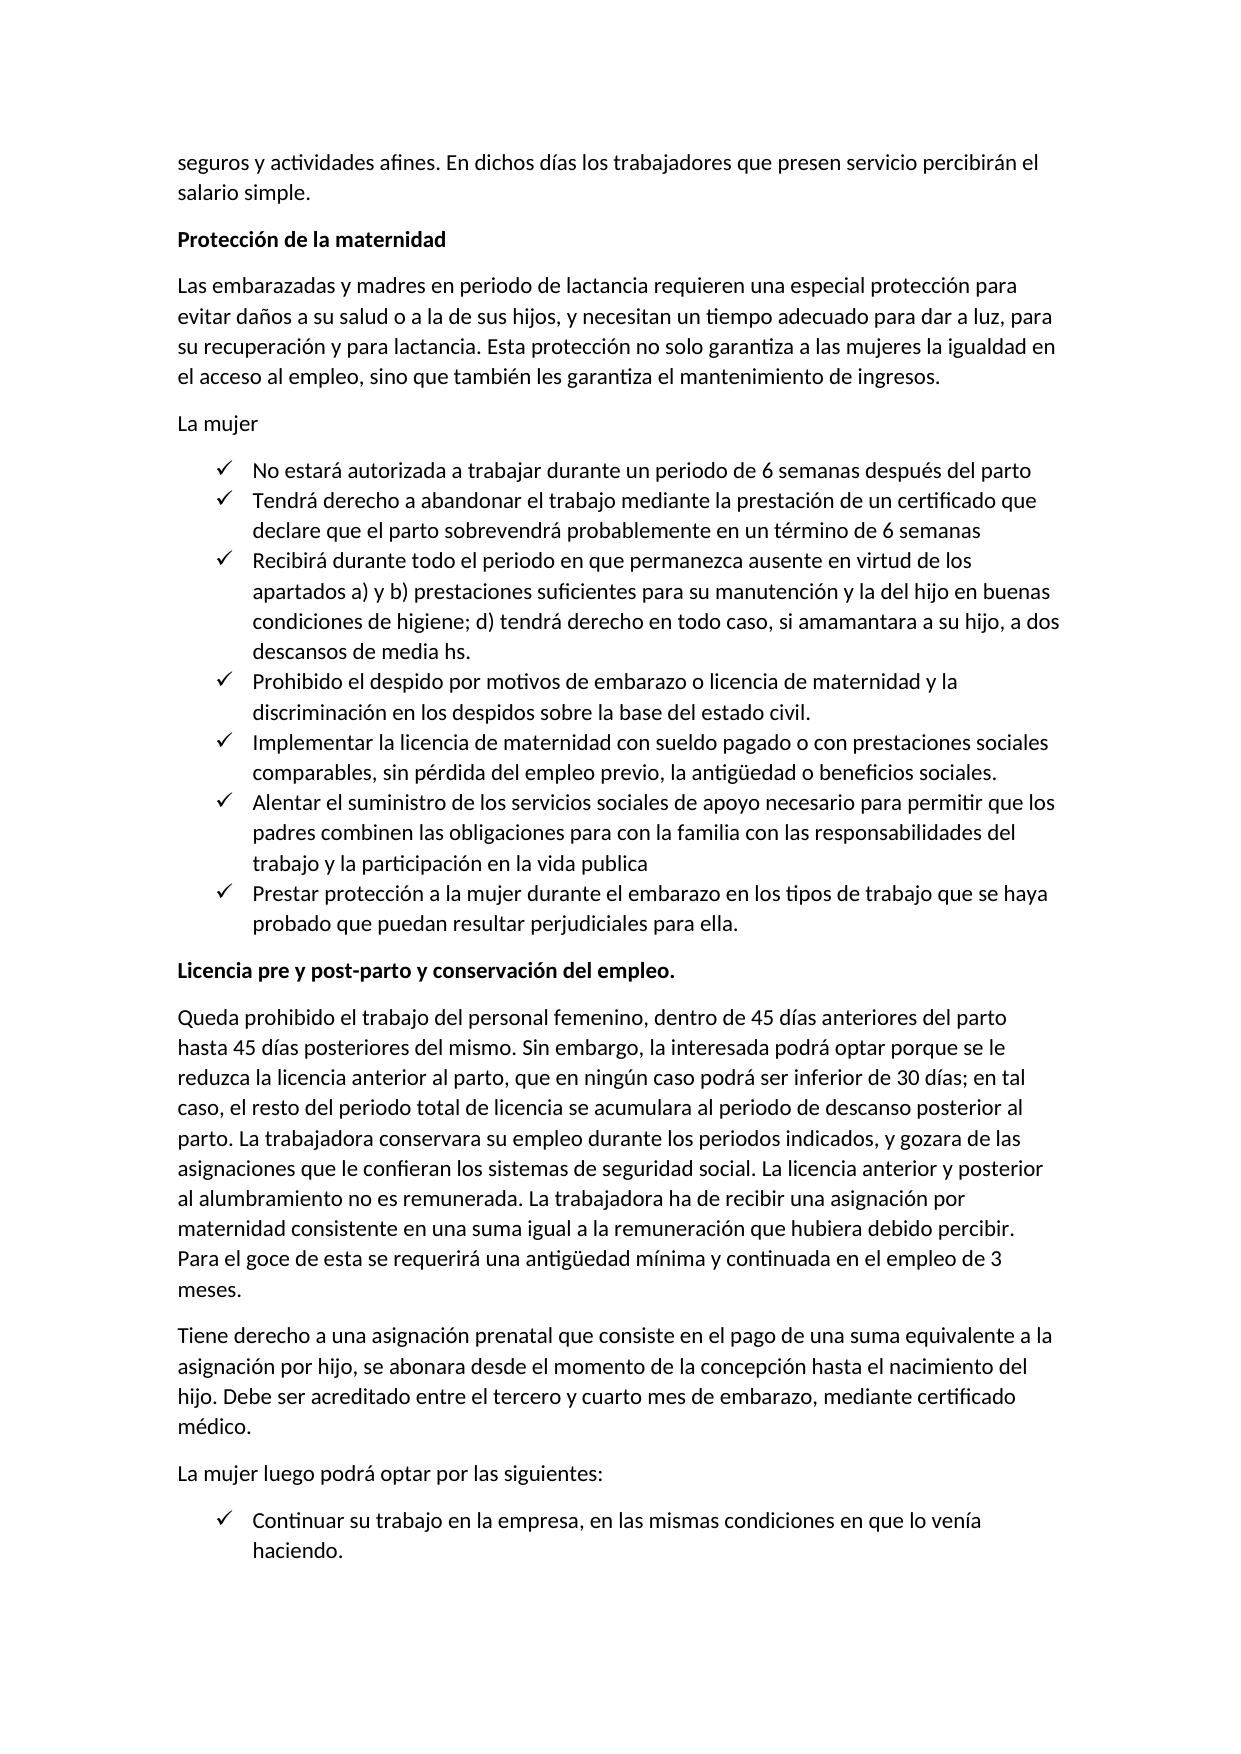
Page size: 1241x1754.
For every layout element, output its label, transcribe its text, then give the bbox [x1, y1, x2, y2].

list Recibirá durante todo el periodo en que permanezca ausente en virtud de los apartados a) y b) prestaciones suficientes para su manutención y la del hijo en buenas condiciones de higiene; d) tendrá derecho en todo caso, si amamantara a su hijo, a dos descansos de media hs. [215, 547, 1063, 665]
list No estará autorizada a trabajar durante un periodo de 6 semanas después del parto [215, 456, 1063, 484]
text Tiene derecho a una asignación prenatal que consiste en el pago de una suma equivalente a la asignación por hijo, se abonara desde el momento de la concepción hasta el nacimiento del hijo. Debe ser acreditado entre el tercero y cuarto mes de embarazo, mediante certificado médico. [177, 1322, 1063, 1440]
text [177, 148, 1063, 206]
list Prohibido el despido por motivos de embarazo o licencia de maternidad y la discriminación en los despidos sobre la base del estado civil. [215, 667, 1063, 726]
text La mujer [177, 409, 1063, 437]
text Las embarazadas y madres en periodo de lactancia requieren una especial protección para evitar daños a su salud o a la de sus hijos, y necesitan un tiempo adecuado para dar a luz, para su recuperación y para lactancia. Esta protección no solo garantiza a las mujeres la igualdad en el acceso al empleo, sino que también les garantiza el mantenimiento de ingresos. [177, 272, 1063, 390]
list Prestar protección a la mujer durante el embarazo en los tipos de trabajo que se haya probado que puedan resultar perjudiciales para ella. [215, 879, 1063, 937]
list Tendrá derecho a abandonar el trabajo mediante la prestación de un certificado que declare que el parto sobrevendrá probablemente en un término de 6 semanas [215, 486, 1063, 544]
text Queda prohibido el trabajo del personal femenino, dentro de 45 días anteriores del parto hasta 45 días posteriores del mismo. Sin embargo, la interesada podrá optar porque se le reduzca la licencia anterior al parto, que en ningún caso podrá ser inferior de 30 días; en tal caso, el resto del periodo total de licencia se acumulara al periodo de descanso posterior al parto. La trabajadora conservara su empleo durante los periodos indicados, y gozara de las asignaciones que le confieran los sistemas de seguridad social. La licencia anterior y posterior al alumbramiento no es remunerada. La trabajadora ha de recibir una asignación por maternidad consistente en una suma igual a la remuneración que hubiera debido percibir. Para el goce de esta se requerirá una antigüedad mínima y continuada en el empleo de 3 meses. [177, 1003, 1063, 1303]
list Implementar la licencia de maternidad con sueldo pagado o con prestaciones sociales comparables, sin pérdida del empleo previo, la antigüedad o beneficios sociales. [215, 728, 1063, 786]
text Protección de la maternidad [177, 225, 1063, 253]
list Alentar el suministro de los servicios sociales de apoyo necesario para permitir que los padres combinen las obligaciones para con la familia con las responsabilidades del trabajo y la participación en la vida publica [215, 788, 1063, 877]
text Licencia pre y post-parto y conservación del empleo. [177, 956, 1063, 984]
text La mujer luego podrá optar por las siguientes: [177, 1459, 1063, 1487]
list Continuar su trabajo en la empresa, en las mismas condiciones en que lo venía haciendo. [215, 1506, 1063, 1564]
